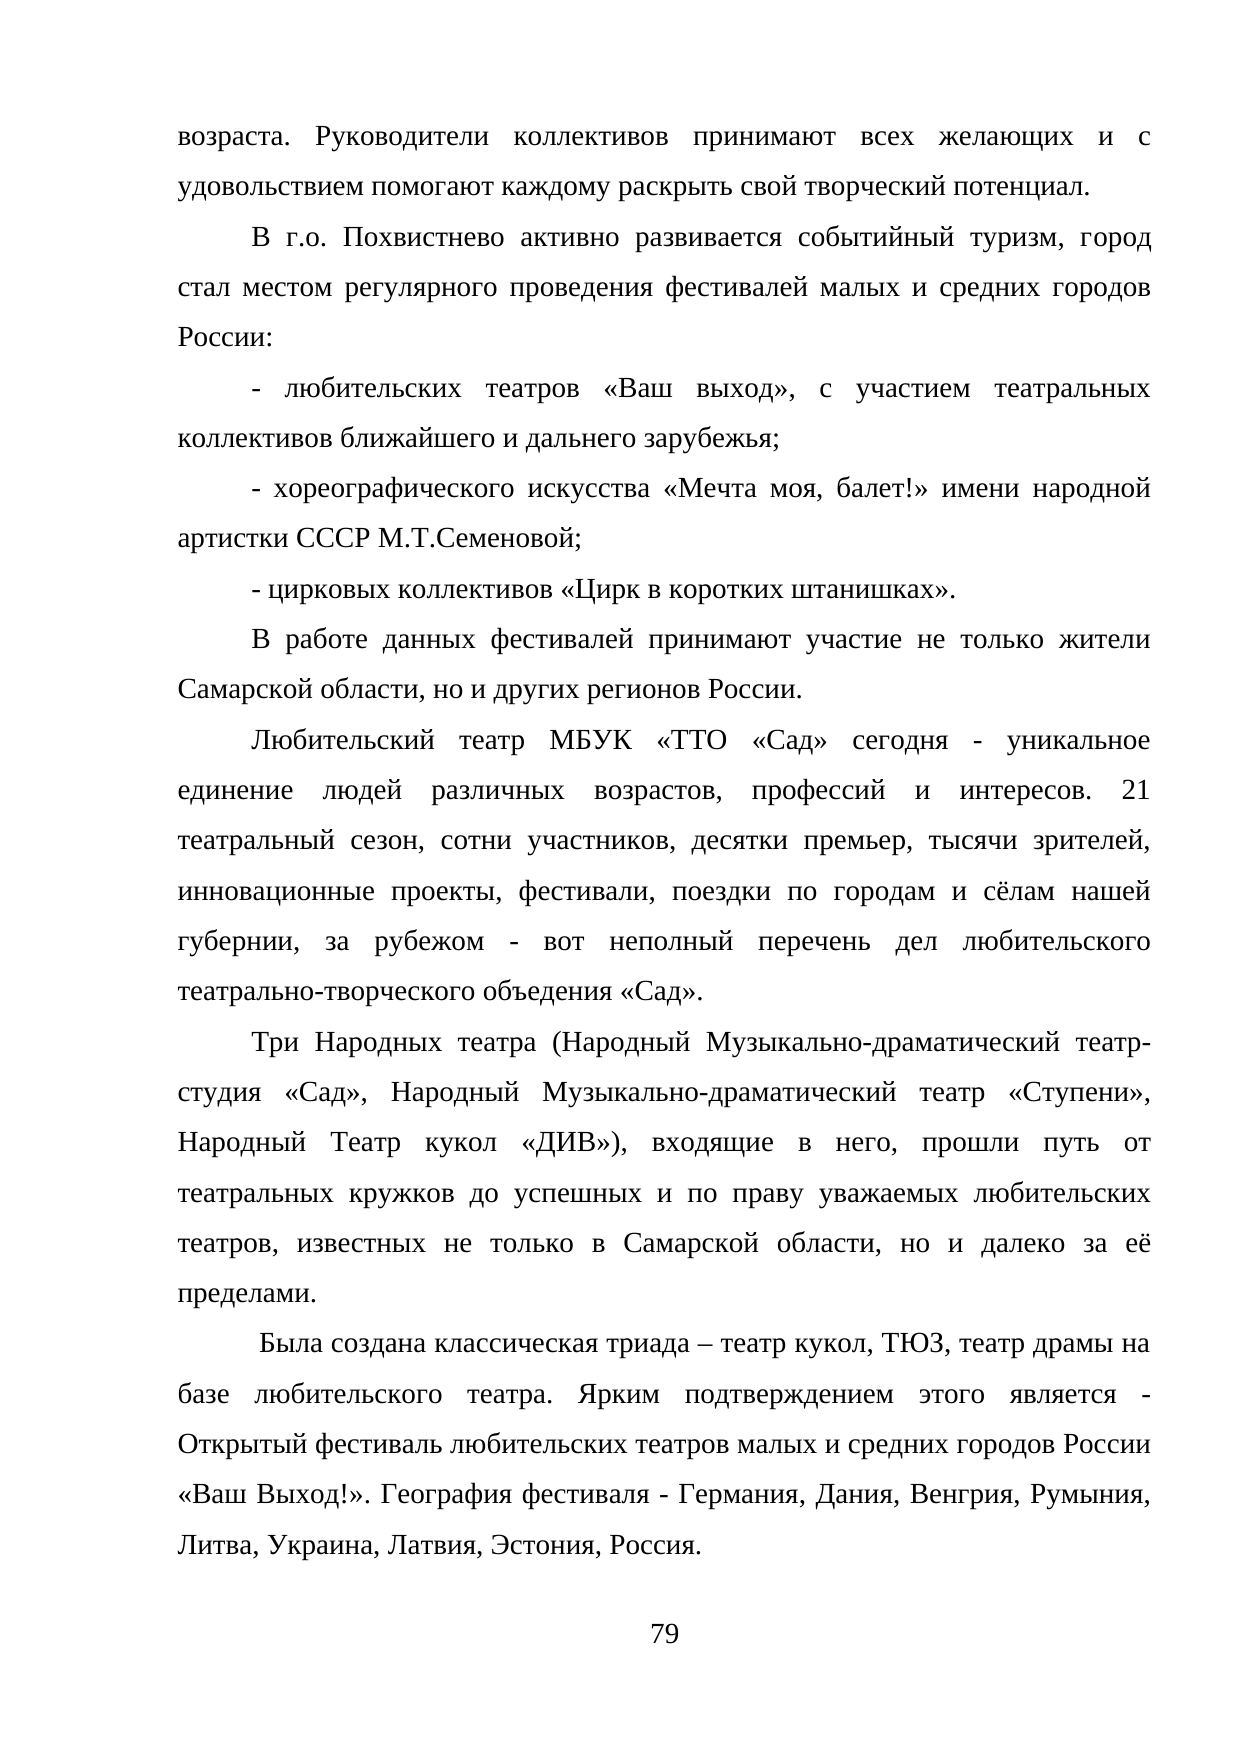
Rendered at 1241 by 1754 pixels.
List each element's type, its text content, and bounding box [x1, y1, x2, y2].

text В г.о. Похвистнево активно развивается событийный туризм, город стал местом регулярного проведения фестивалей малых и средних городов России: [177, 219, 1152, 353]
text В работе данных фестивалей принимают участие не только жители Самарской области, но и других регионов России. [177, 621, 1152, 705]
text - цирковых коллективов «Цирк в коротких штанишках». [177, 571, 1152, 604]
text - любительских театров «Ваш выход», с участием театральных коллективов ближайшего и дальнего зарубежья; [177, 370, 1152, 453]
text Три Народных театра (Народный Музыкально-драматический театр-студия «Сад», Народный Музыкально-драматический театр «Ступени», Народный Театр кукол «ДИВ»), входящие в него, прошли путь от театральных кружков до успешных и по праву уважаемых любительских театров, известных не только в Самарской области, но и далеко за её пределами. [177, 1024, 1152, 1309]
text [177, 118, 1152, 202]
text Любительский театр МБУК «ТТО «Сад» сегодня - уникальное единение людей различных возрастов, профессий и интересов. 21 театральный сезон, сотни участников, десятки премьер, тысячи зрителей, инновационные проекты, фестивали, поездки по городам и сёлам нашей губернии, за рубежом - вот неполный перечень дел любительского театрально-творческого объедения «Сад». [177, 722, 1152, 1007]
text - хореографического искусства «Мечта моя, балет!» имени народной артистки СССР М.Т.Семеновой; [177, 470, 1152, 554]
text Была создана классическая триада – театр кукол, ТЮЗ, театр драмы на базе любительского театра. Ярким подтверждением этого является - Открытый фестиваль любительских театров малых и средних городов России «Ваш Выход!». География фестиваля - Германия, Дания, Венгрия, Румыния, Литва, Украина, Латвия, Эстония, Россия. [177, 1326, 1152, 1560]
